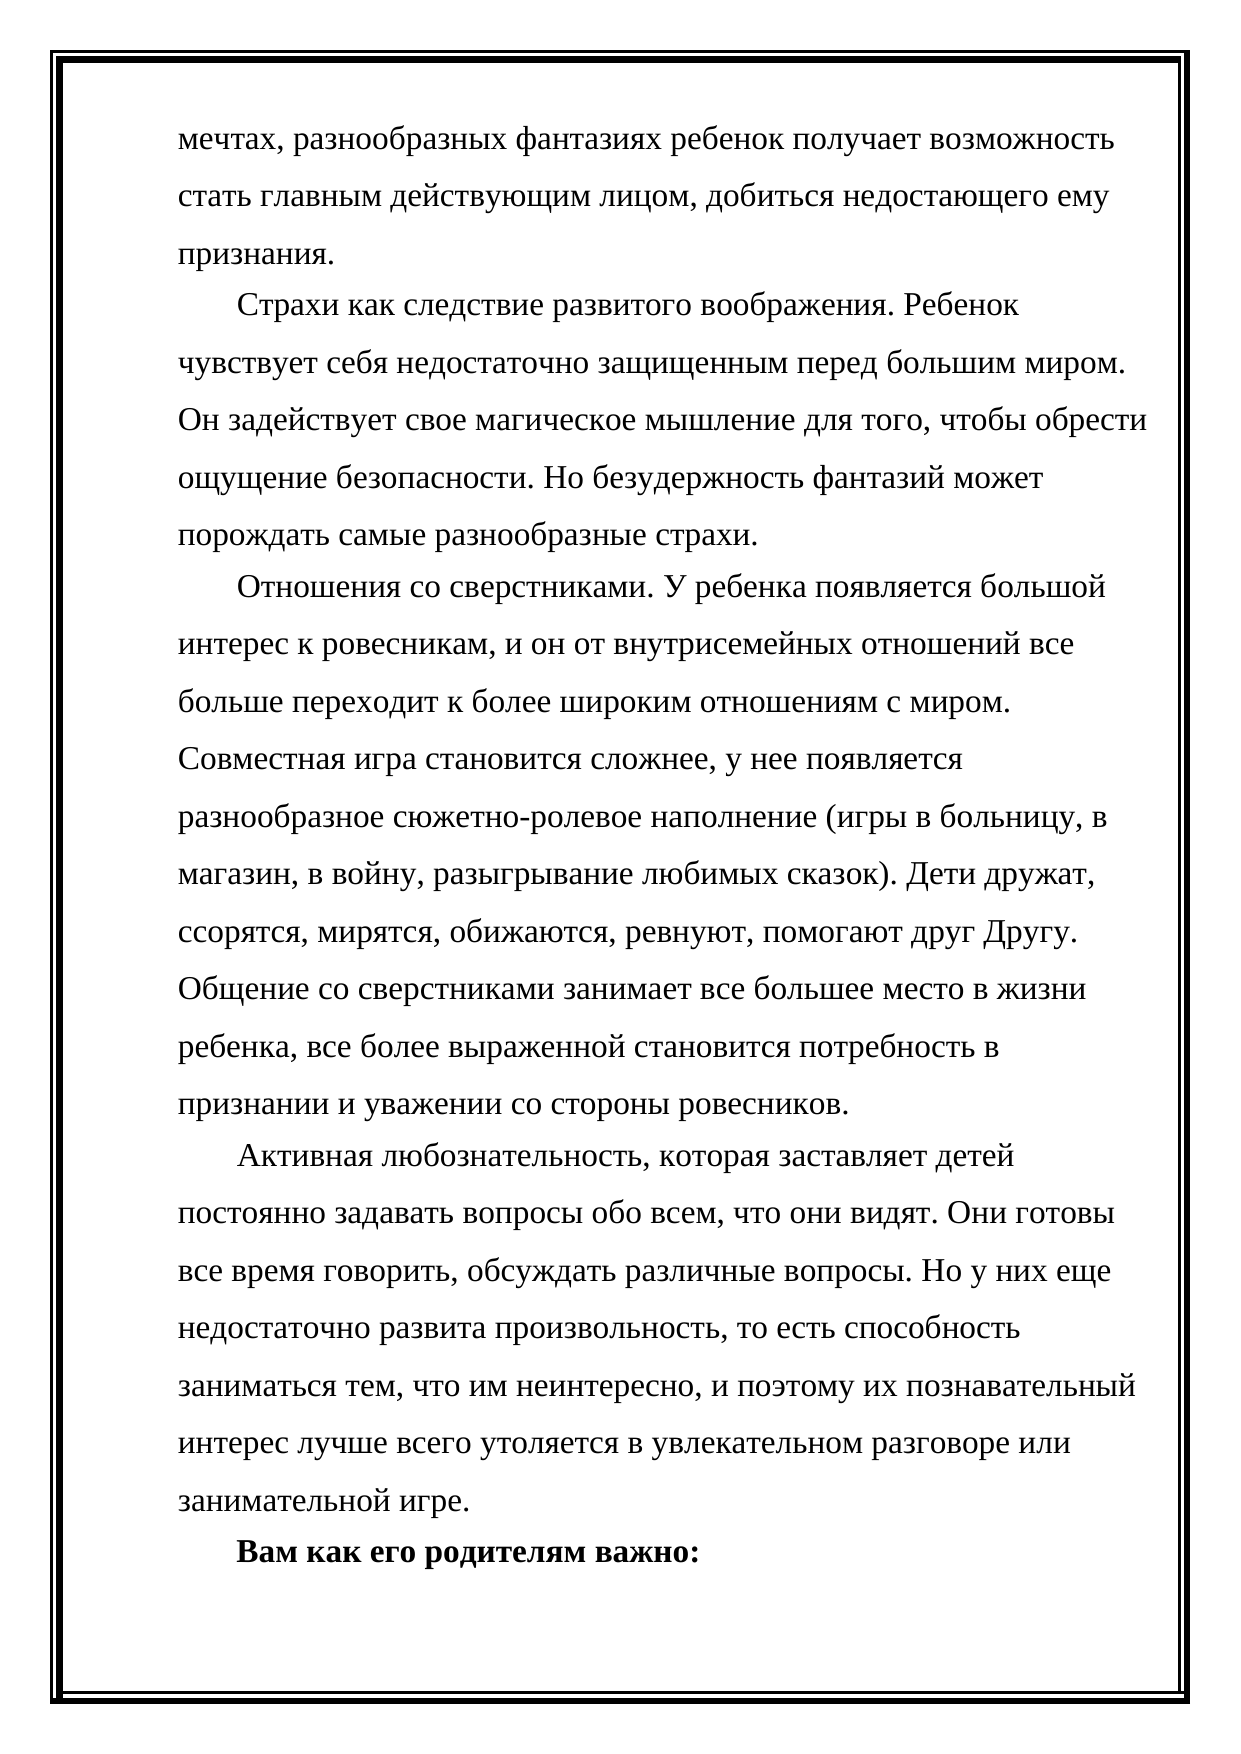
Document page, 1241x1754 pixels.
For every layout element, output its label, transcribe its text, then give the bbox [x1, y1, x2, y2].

table_cell Активная любознательность, которая заставляет детей постоянно задавать вопросы обо всем, что они видят. Они готовы все время говорить, обсуждать различные вопросы. Но у них еще недостаточно развита произвольность, то есть способность заниматься тем, что им неинтересно, и поэтому их познавательный интерес лучше всего утоляется в увлекательном разговоре или занимательной игре. [178, 1135, 1152, 1531]
table_cell Отношения со сверстниками. У ребенка появляется большой интерес к ровесникам, и он от внутрисемейных отношений все больше переходит к более широким отношениям с миром. Совместная игра становится сложнее, у нее появляется разнообразное сюжетно-ролевое наполнение (игры в больницу, в магазин, в войну, разыгрывание любимых сказок). Дети дружат, ссорятся, мирятся, обижаются, ревнуют, помогают друг Другу. Общение со сверстниками занимает все большее место в жизни ребенка, все более выраженной становится потребность в признании и уважении со стороны ровесников. [178, 566, 1152, 1135]
table_cell Страхи как следствие развитого воображения. Ребенок чувствует себя недостаточно защищенным перед большим миром. Он задействует свое магическое мышление для того, чтобы обрести ощущение безопасности. Но безудержность фантазий может порождать самые разнообразные страхи. [178, 285, 1152, 566]
text Вам как его родителям важно: [177, 1531, 1152, 1570]
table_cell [178, 118, 1152, 284]
